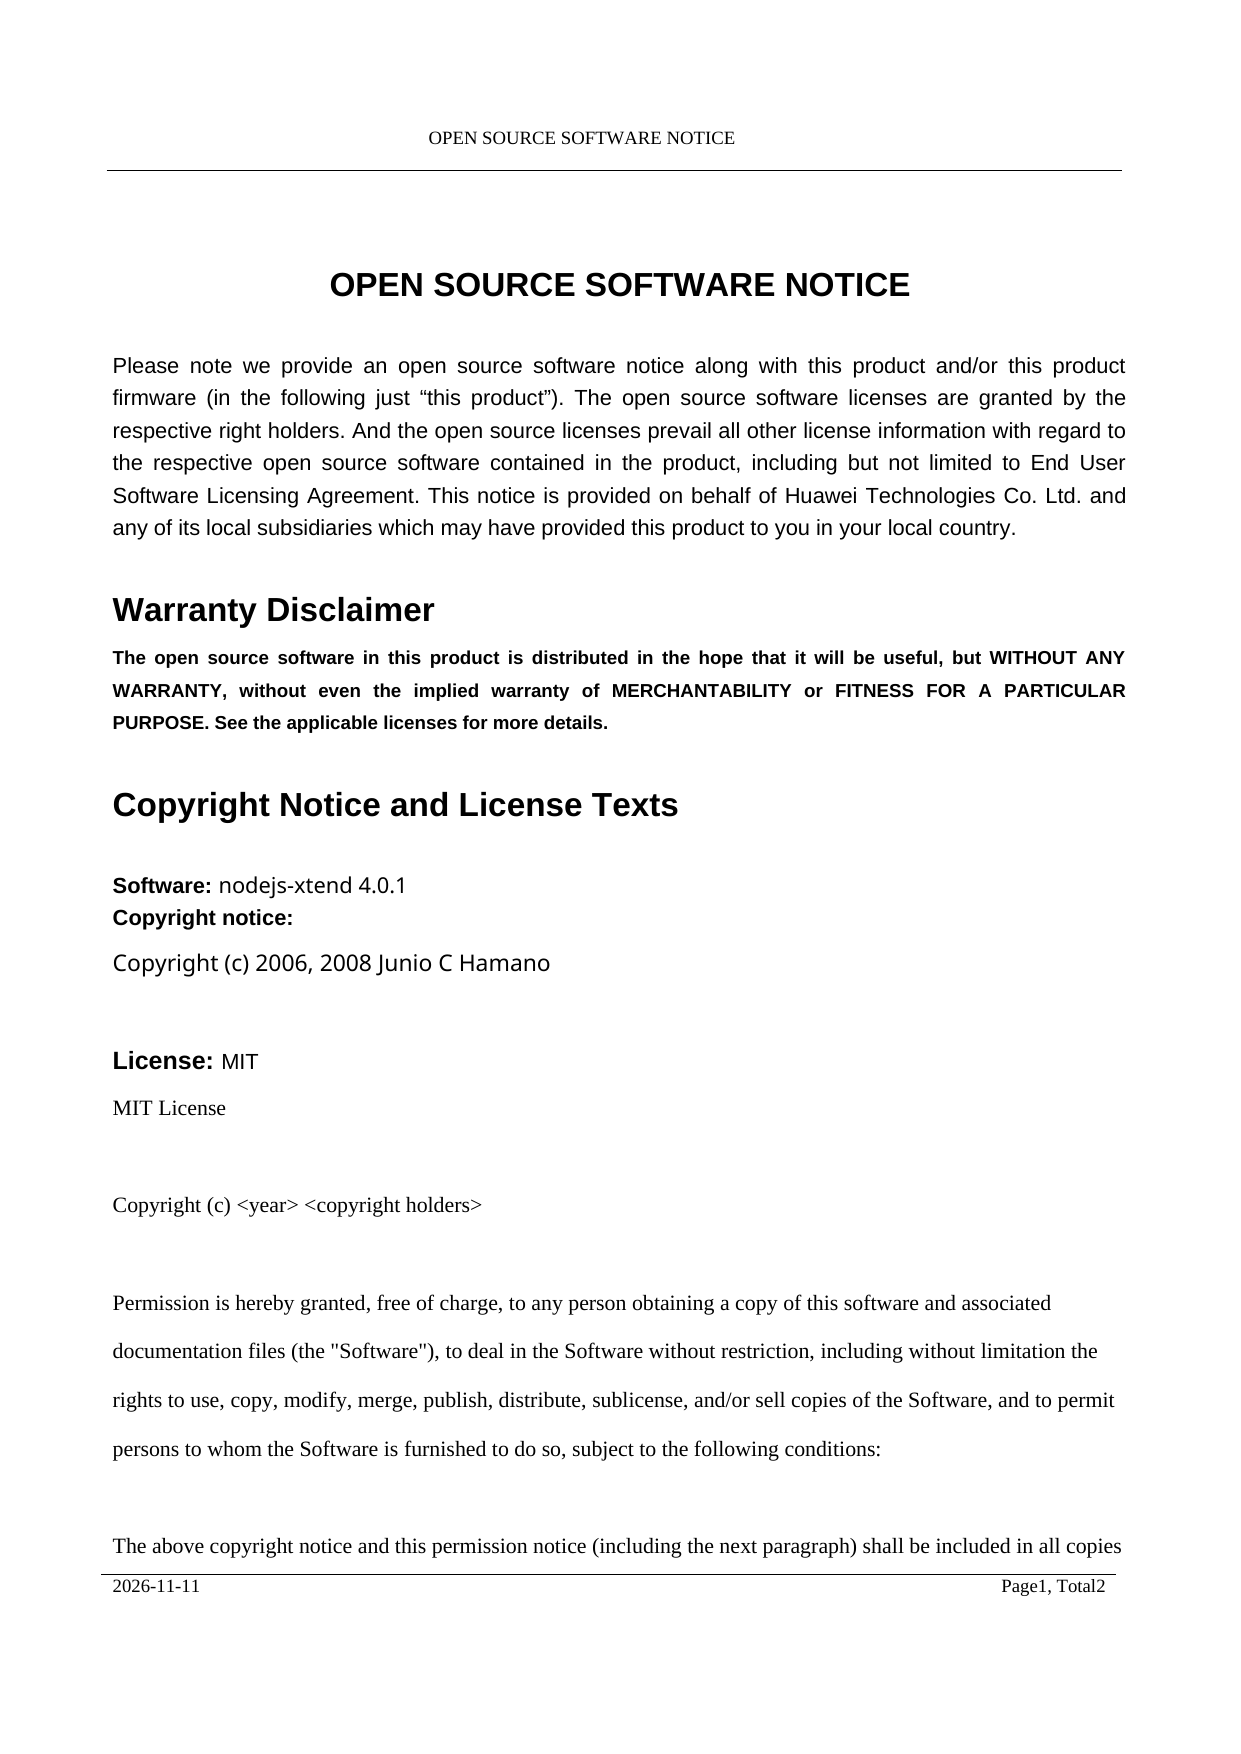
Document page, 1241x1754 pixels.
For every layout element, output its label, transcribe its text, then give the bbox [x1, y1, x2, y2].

text Software: nodejs-xtend 4.0.1 [112, 869, 1128, 901]
text License: MIT [112, 1044, 1128, 1077]
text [112, 1091, 1128, 1562]
text Warranty Disclaimer [112, 576, 1128, 641]
text Copyright notice: [112, 901, 1128, 934]
text Copyright (c) 2006, 2008 Junio C Hamano [112, 947, 1128, 1028]
text OPEN SOURCE SOFTWARE NOTICE [112, 251, 1128, 316]
text Copyright Notice and License Texts [112, 771, 1128, 836]
text The open source software in this product is distributed in the hope that it will be useful, but WITHOUT ANY WARRANTY, without even the implied warranty of MERCHANTABILITY or FITNESS FOR A PARTICULAR PURPOSE. See the applicable licenses for more details. [112, 641, 1128, 739]
text Please note we provide an open source software notice along with this product and/or this product firmware (in the following just “this product”). The open source software licenses are granted by the respective right holders. And the open source licenses prevail all other license information with regard to the respective open source software contained in the product, including but not limited to End User Software Licensing Agreement. This notice is provided on behalf of Huawei Technologies Co. Ltd. and any of its local subsidiaries which may have provided this product to you in your local country. [112, 349, 1128, 544]
